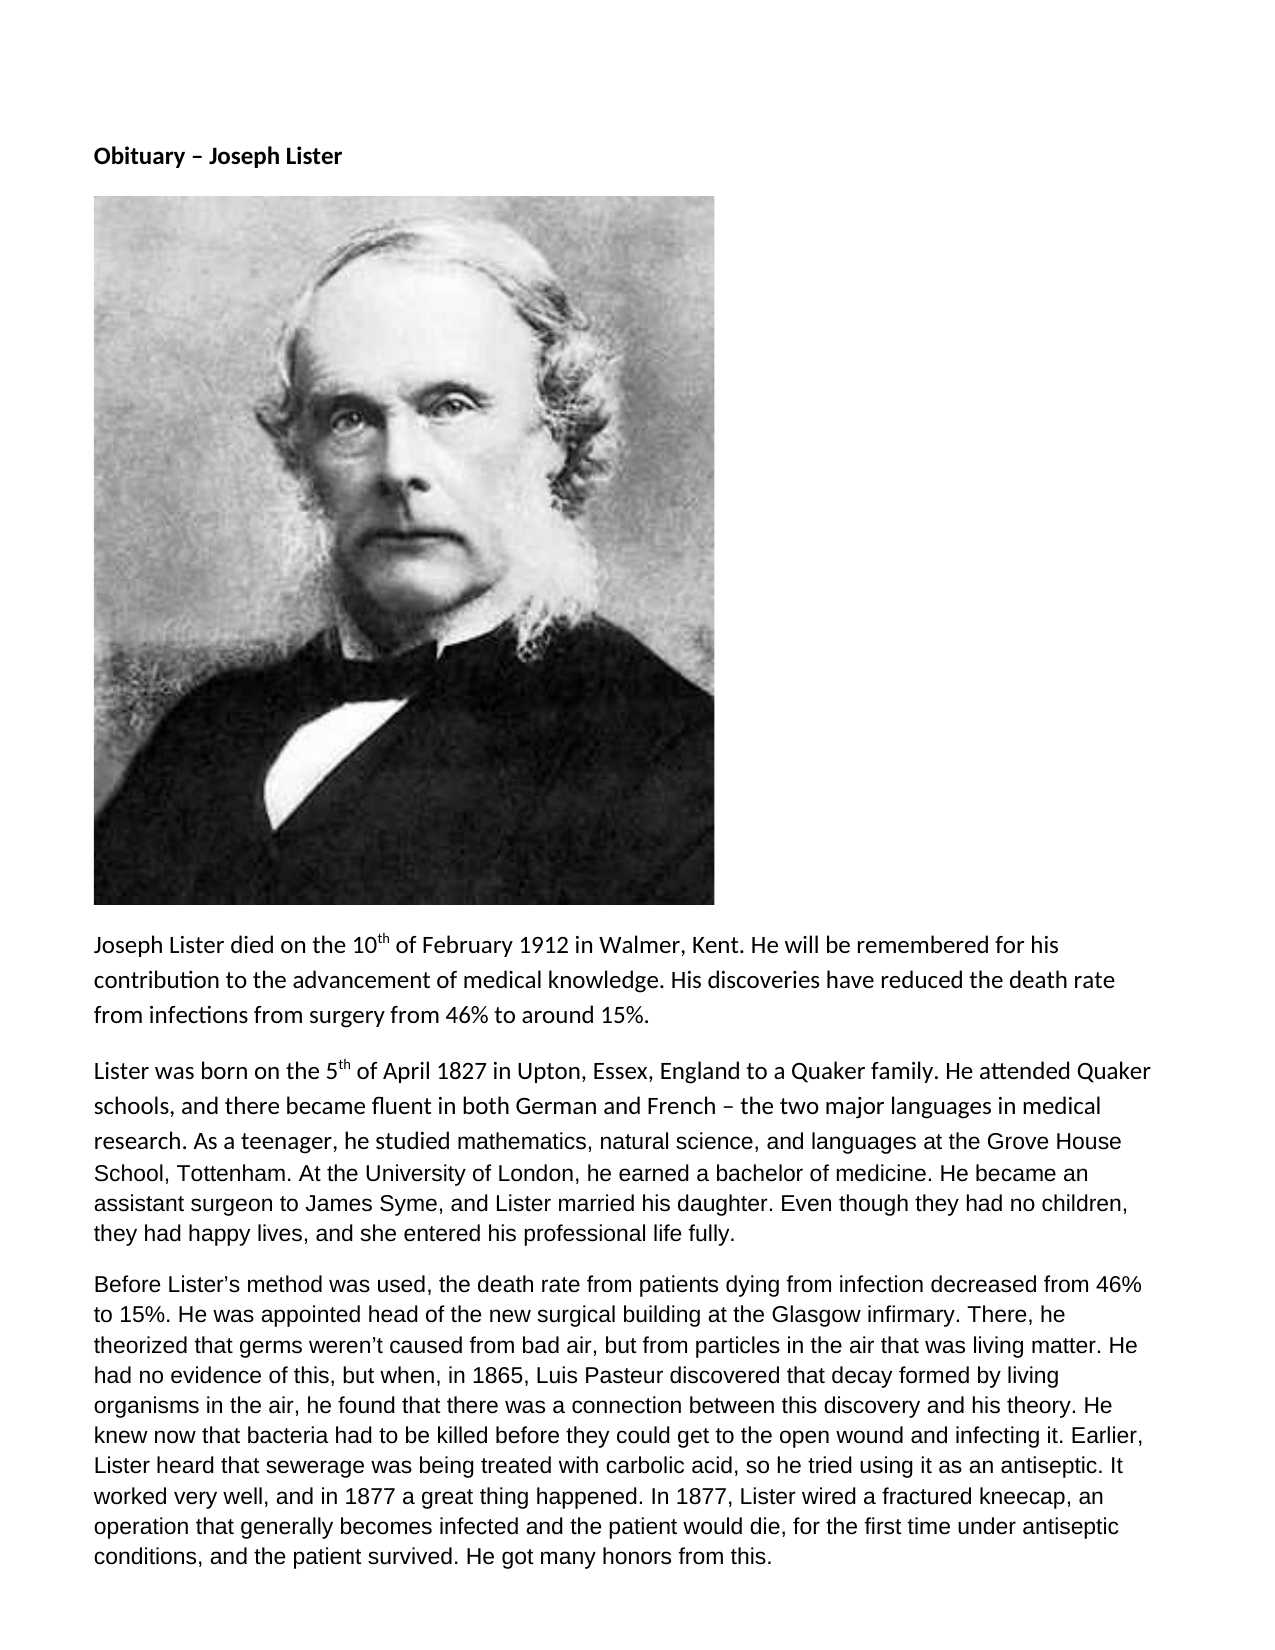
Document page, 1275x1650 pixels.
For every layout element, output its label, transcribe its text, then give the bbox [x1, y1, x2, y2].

text Joseph Lister died on the 10th of February 1912 in Walmer, Kent. He will be remembered for his contribution to the advancement of medical knowledge. His discoveries have reduced the death rate from infections from surgery from 46% to around 15%. [94, 929, 1162, 1030]
text Before Lister’s method was used, the death rate from patients dying from infection decreased from 46% to 15%. He was appointed head of the new surgical building at the Glasgow infirmary. There, he theorized that germs weren’t caused from bad air, but from particles in the air that was living matter. He had no evidence of this, but when, in 1865, Luis Pasteur discovered that decay formed by living organisms in the air, he found that there was a connection between this discovery and his theory. He knew now that bacteria had to be killed before they could get to the open wound and infecting it. Earlier, Lister heard that sewerage was being treated with carbolic acid, so he tried using it as an antiseptic. It worked very well, and in 1877 a great thing happened. In 1877, Lister wired a fractured kneecap, an operation that generally becomes infected and the patient would die, for the first time under antiseptic conditions, and the patient survived. He got many honors from this. [94, 1271, 1162, 1569]
text Obituary – Joseph Lister [94, 140, 1162, 171]
picture [93, 196, 715, 905]
text Lister was born on the 5th of April 1827 in Upton, Essex, England to a Quaker family. He attended Quaker schools, and there became fluent in both German and French – the two major languages in medical research. As a teenager, he studied mathematics, natural science, and languages at the Grove House School, Tottenham. At the University of London, he earned a bachelor of medicine. He became an assistant surgeon to James Syme, and Lister married his daughter. Even though they had no children, they had happy lives, and she entered his professional life fully. [94, 1055, 1162, 1246]
